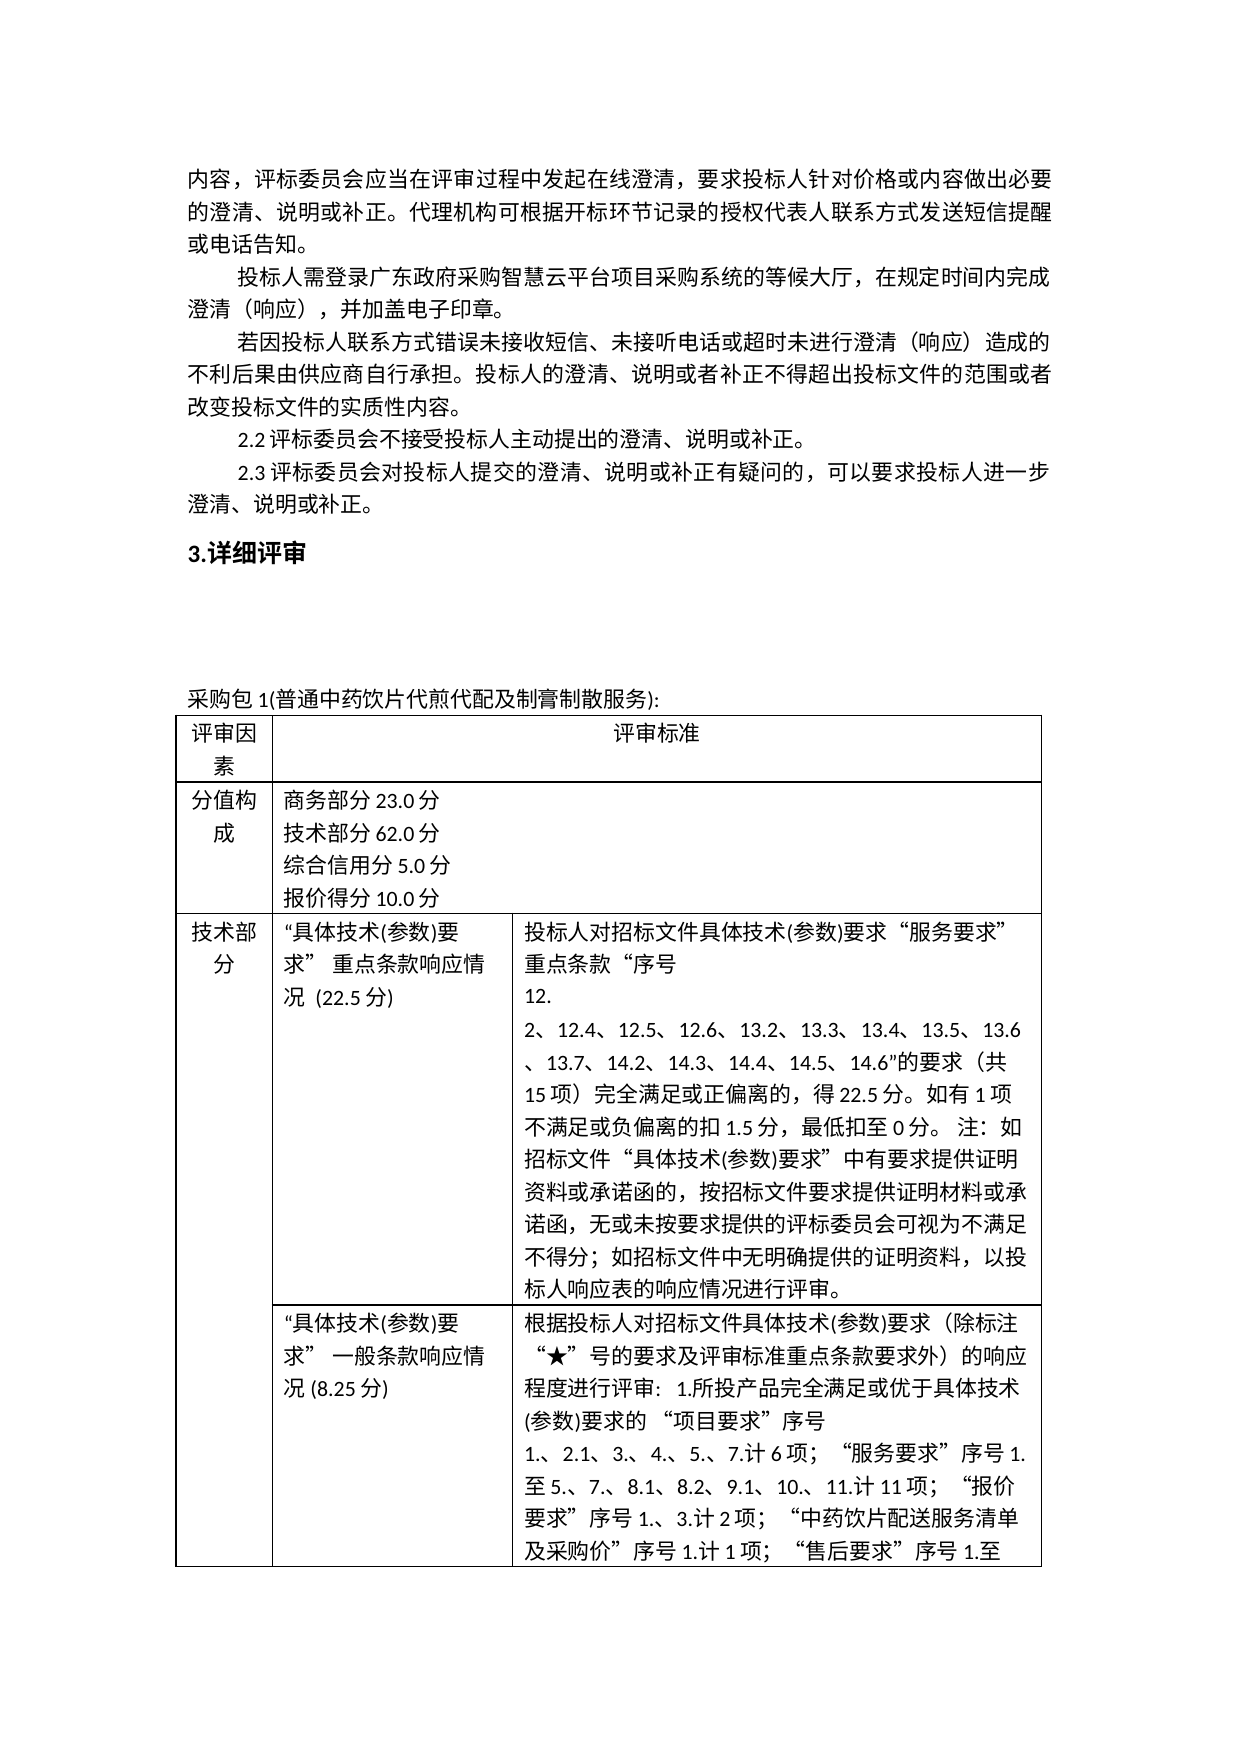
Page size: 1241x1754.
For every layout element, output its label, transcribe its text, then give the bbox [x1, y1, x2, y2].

table_header 评审因素 [177, 716, 272, 781]
table_cell “具体技术(参数)要求” 重点条款响应情况 (22.5分) [273, 914, 512, 1304]
table_cell 技术部分 [177, 914, 272, 1566]
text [187, 162, 1053, 259]
text 若因投标人联系方式错误未接收短信、未接听电话或超时未进行澄清（响应）造成的不利后果由供应商自行承担。投标人的澄清、说明或者补正不得超出投标文件的范围或者改变投标文件的实质性内容。 [187, 324, 1053, 422]
text 投标人需登录广东政府采购智慧云平台项目采购系统的等候大厅，在规定时间内完成澄清（响应），并加盖电子印章。 [187, 259, 1053, 324]
table_cell 投标人对招标文件具体技术(参数)要求“服务要求”重点条款“序号12.2、12.4、12.5、12.6、13.2、13.3、13.4、13.5、13.6、13.7、14.2、14.3、14.4、14.5、14.6”的要求（共15项）完全满足或正偏离的，得22.5分。如有1项不满足或负偏离的扣1.5分，最低扣至0分。 注：如招标文件“具体技术(参数)要求”中有要求提供证明资料或承诺函的，按招标文件要求提供证明材料或承诺函，无或未按要求提供的评标委员会可视为不满足不得分；如招标文件中无明确提供的证明资料，以投标人响应表的响应情况进行评审。 [513, 914, 1041, 1304]
text 采购包1(普通中药饮片代煎代配及制膏制散服务): [187, 682, 1053, 714]
text 3.详细评审 [187, 519, 1053, 584]
table_header 评审标准 [273, 716, 1041, 781]
table_cell 商务部分23.0分 技术部分62.0分 综合信用分5.0分 报价得分10.0分 [273, 783, 1041, 913]
text 2.2评标委员会不接受投标人主动提出的澄清、说明或补正。 [187, 422, 1053, 454]
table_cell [513, 1306, 1041, 1566]
table_cell 分值构成 [177, 783, 272, 913]
text 2.3评标委员会对投标人提交的澄清、说明或补正有疑问的，可以要求投标人进一步澄清、说明或补正。 [187, 454, 1053, 519]
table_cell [273, 1306, 512, 1566]
